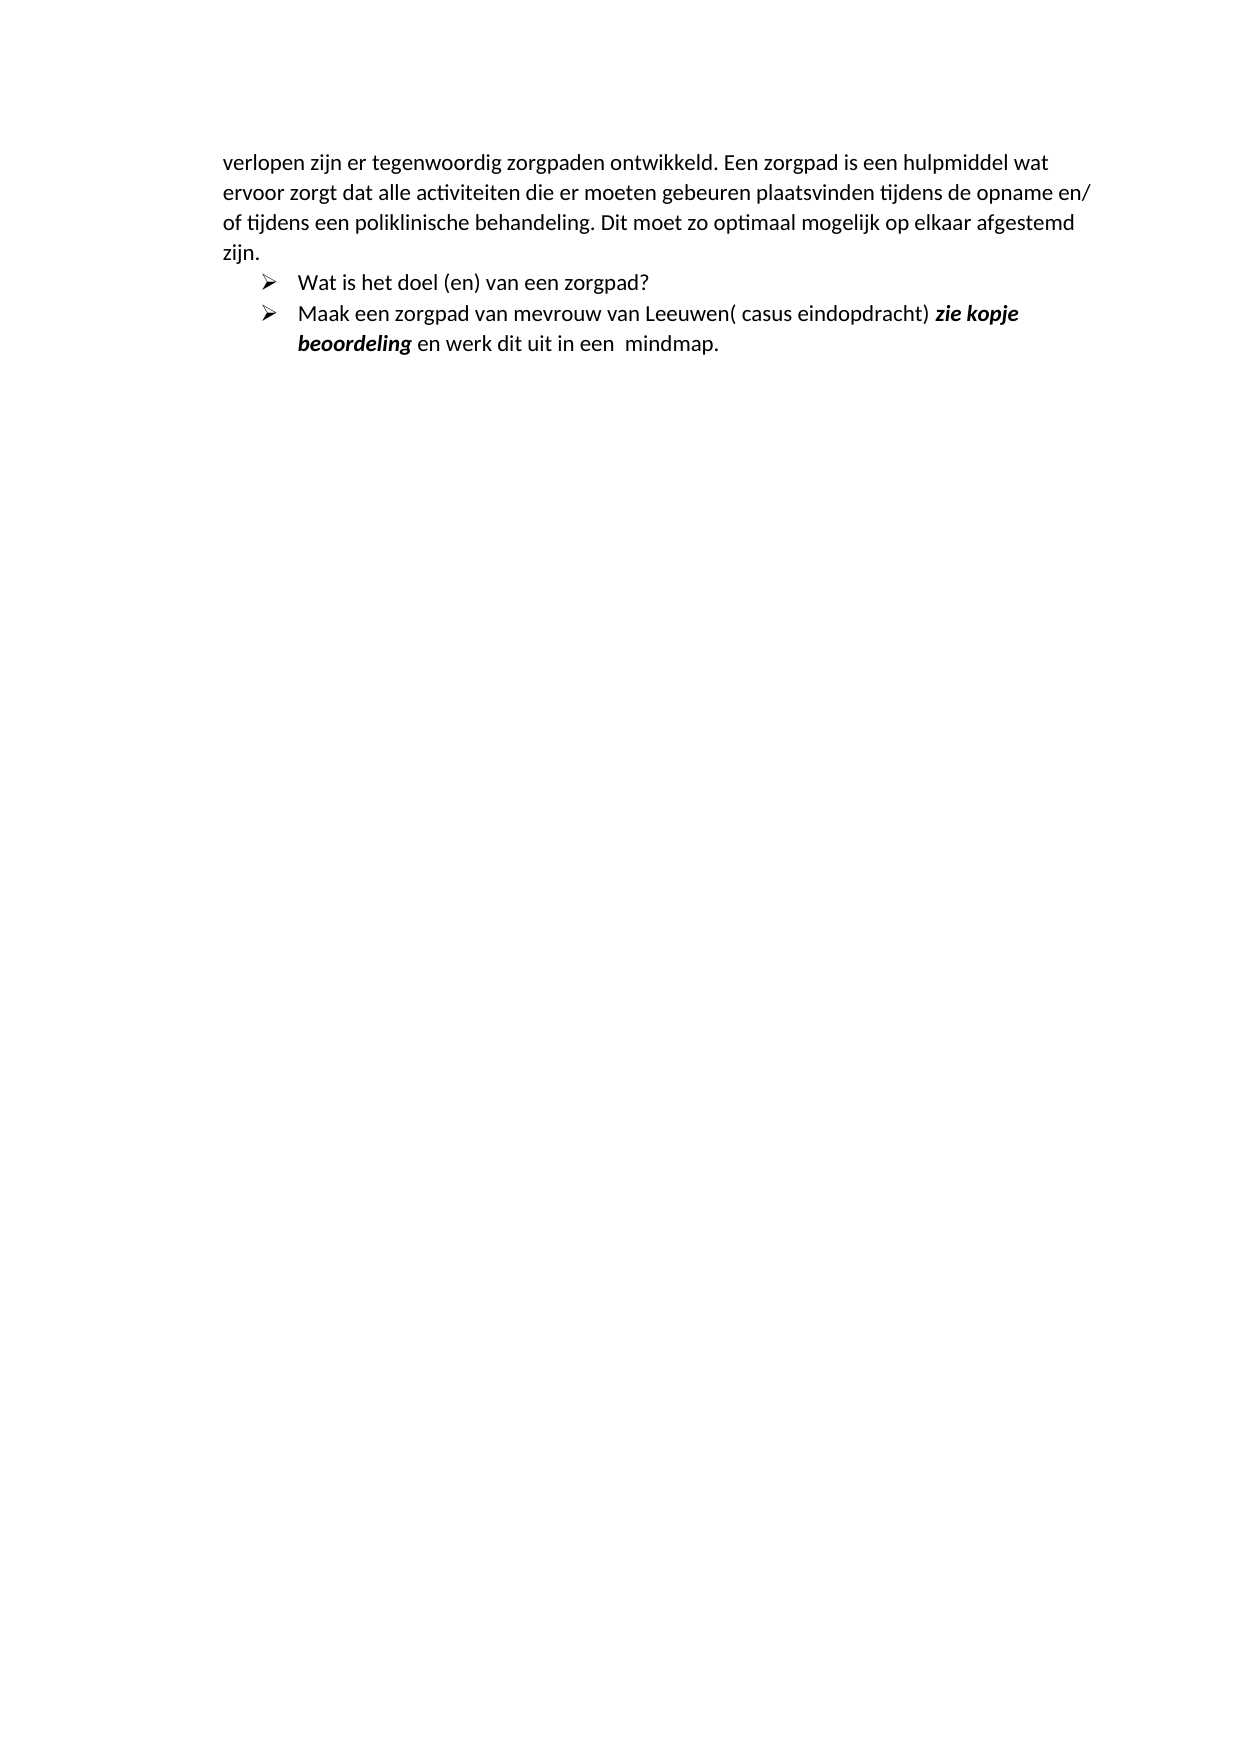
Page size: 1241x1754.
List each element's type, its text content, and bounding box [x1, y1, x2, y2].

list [223, 148, 1093, 266]
list Maak een zorgpad van mevrouw van Leeuwen( casus eindopdracht) zie kopje beoordeling en werk dit uit in een mindmap. [260, 299, 1093, 357]
list Wat is het doel (en) van een zorgpad? [260, 268, 1093, 296]
